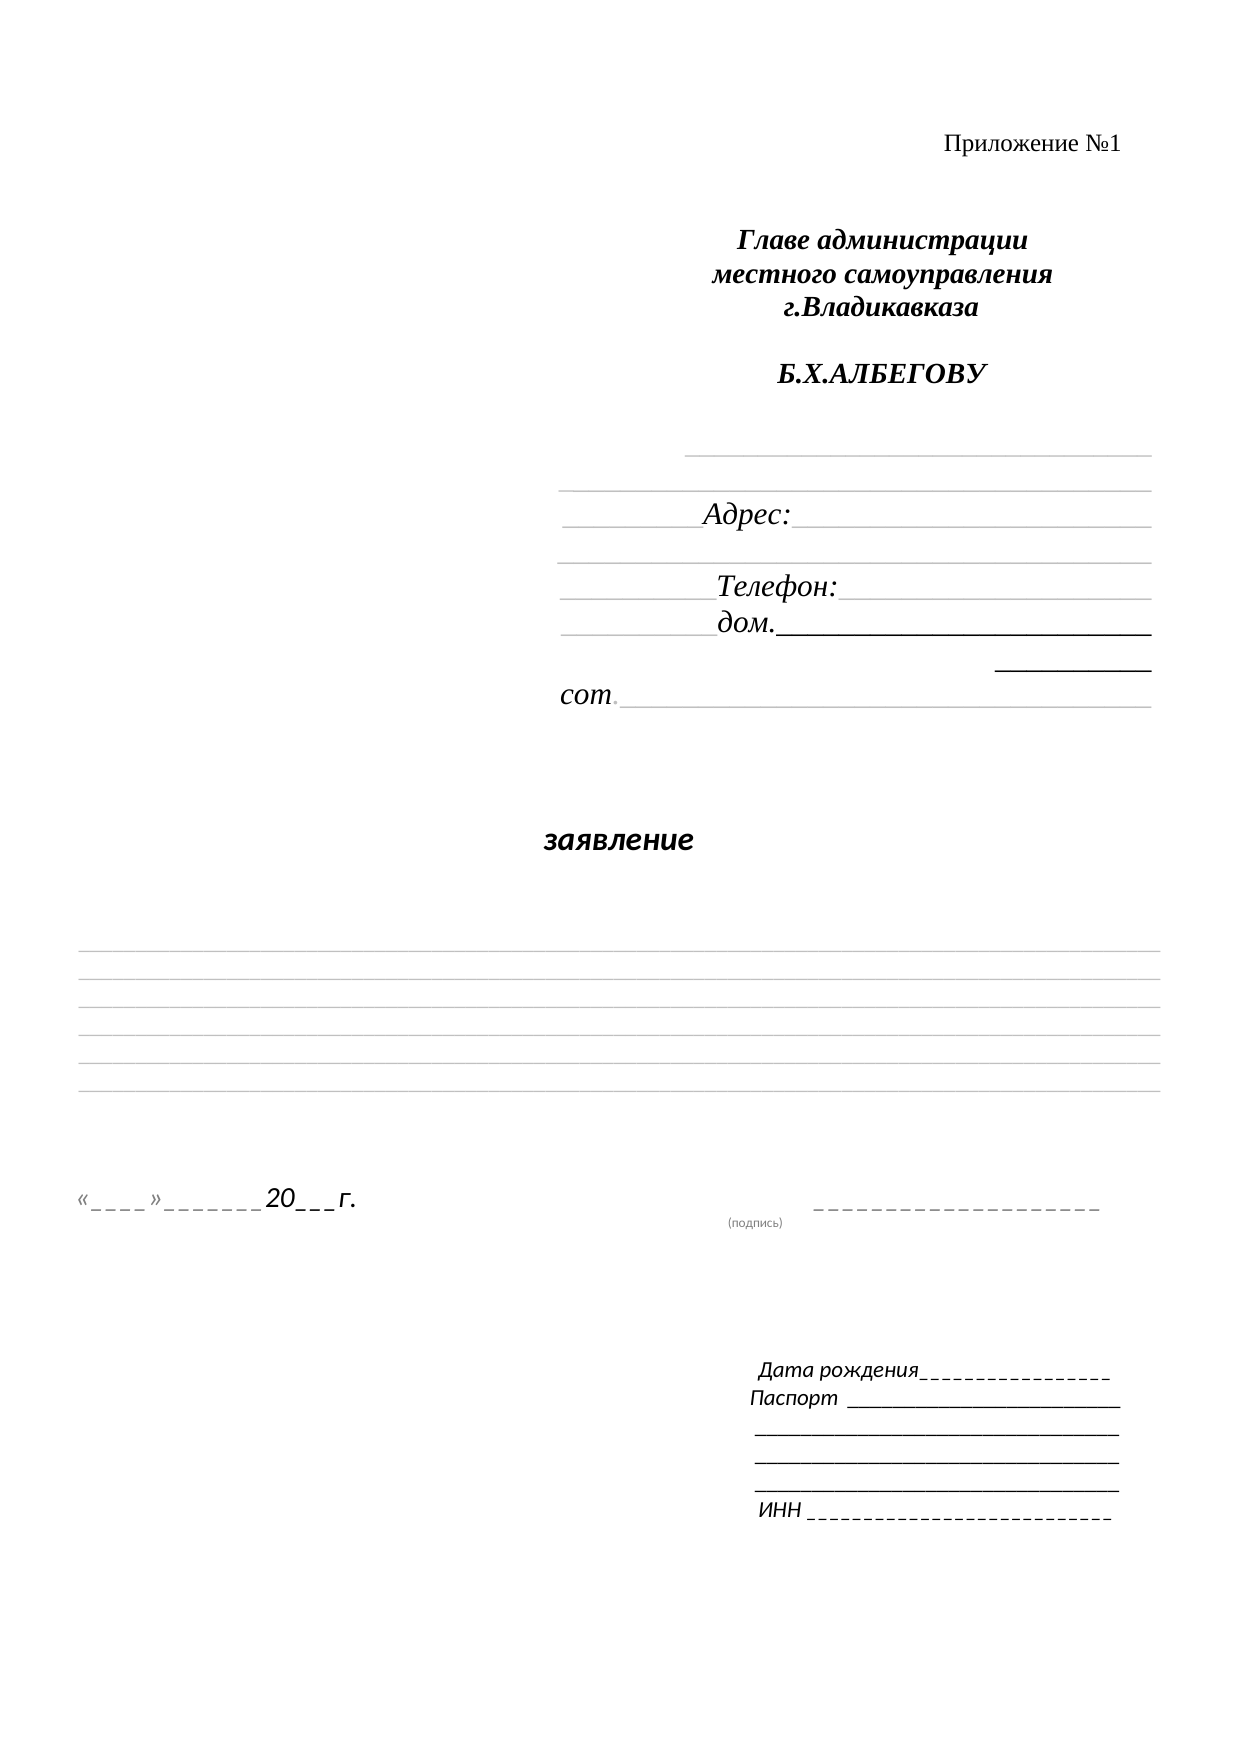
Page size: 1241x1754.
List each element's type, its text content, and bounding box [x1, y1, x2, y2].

text ________________________________ [75, 1467, 1165, 1495]
text «____»_______20___г. ____________________ [75, 1179, 1165, 1215]
text местного самоуправления [600, 256, 1165, 289]
text ________________________________ [75, 1439, 1165, 1467]
text __________________________________________________________________________________________________________________________________________________________________________________________________________________________________________________________________________________________________________________________________________________________________________________________________________________________________________________________________________________________________________________________________________________________________________________________ [75, 927, 1165, 1095]
text Дата рождения_________________ [75, 1355, 1165, 1383]
text г.Владикавказа [600, 289, 1165, 323]
text Приложение №1 [75, 128, 1165, 157]
text ИНН ___________________________ [75, 1495, 1165, 1523]
text Главе администрации [600, 222, 1165, 256]
text (подпись) [75, 1215, 1165, 1243]
text ________________________________ [75, 1411, 1165, 1439]
text заявление [75, 818, 1165, 858]
text Паспорт ________________________ [75, 1383, 1165, 1411]
text Б.Х.АЛБЕГОВУ [600, 357, 1165, 390]
table_header _______________________________________________________________________________Адрес:_______________________________________________________________________Телефон:______________________________дом.__________________________________ сот.__________________________________ [536, 426, 1165, 711]
